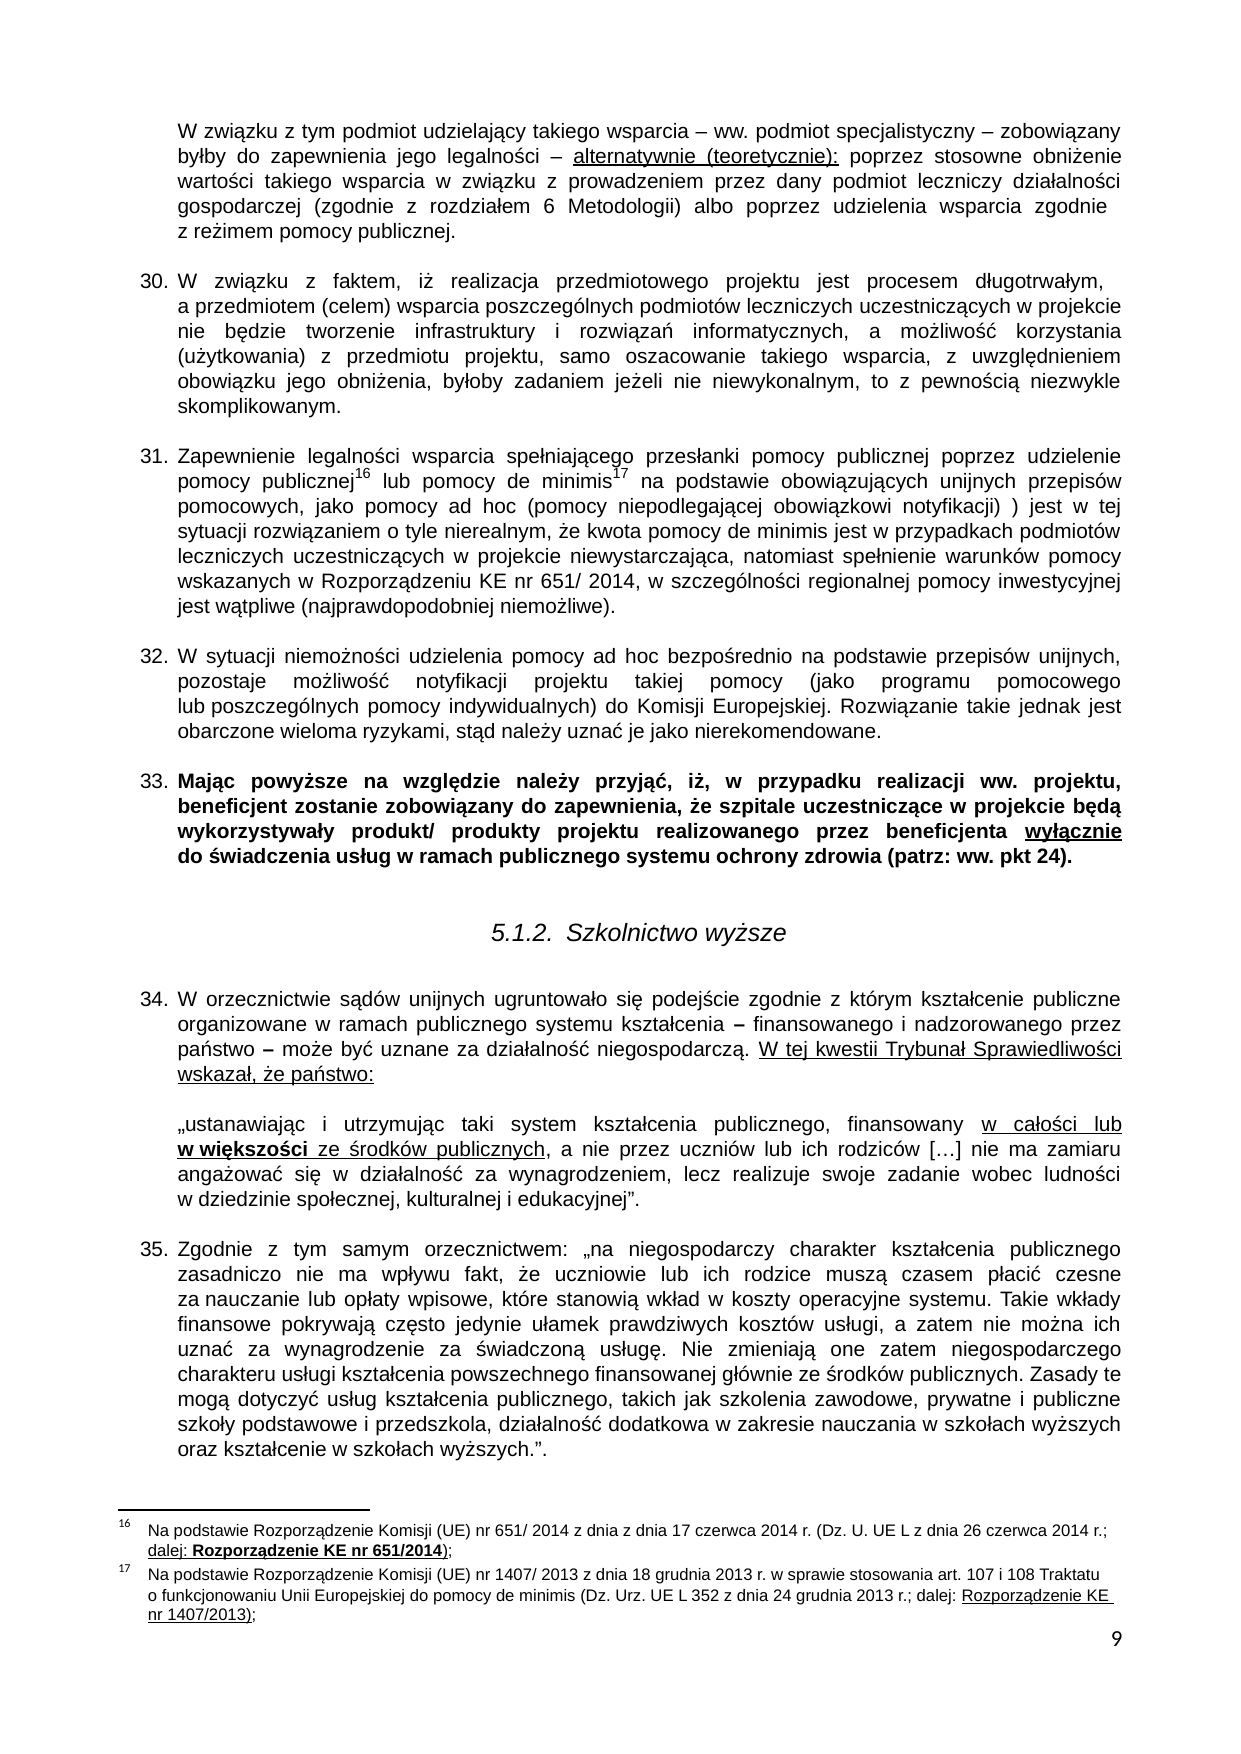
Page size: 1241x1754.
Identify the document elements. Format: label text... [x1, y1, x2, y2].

list Mając powyższe na względzie należy przyjąć, iż, w przypadku realizacji ww. projektu, beneficjent zostanie zobowiązany do zapewnienia, że szpitale uczestniczące w projekcie będą wykorzystywały produkt/ produkty projektu realizowanego przez beneficjenta wyłącznie do świadczenia usług w ramach publicznego systemu ochrony zdrowia (patrz: ww. pkt 24). [140, 768, 1122, 868]
text „ustanawiając i utrzymując taki system kształcenia publicznego, finansowany w całości lub w większości ze środków publicznych, a nie przez uczniów lub ich rodziców […] nie ma zamiaru angażować się w działalność za wynagrodzeniem, lecz realizuje swoje zadanie wobec ludności w dziedzinie społecznej, kulturalnej i edukacyjnej”. [177, 1111, 1122, 1211]
list Zapewnienie legalności wsparcia spełniającego przesłanki pomocy publicznej poprzez udzielenie pomocy publicznej lub pomocy de minimis na podstawie obowiązujących unijnych przepisów pomocowych, jako pomocy ad hoc (pomocy niepodlegającej obowiązkowi notyfikacji) ) jest w tej sytuacji rozwiązaniem o tyle nierealnym, że kwota pomocy de minimis jest w przypadkach podmiotów leczniczych uczestniczących w projekcie niewystarczająca, natomiast spełnienie warunków pomocy wskazanych w Rozporządzeniu KE nr 651/ 2014, w szczególności regionalnej pomocy inwestycyjnej jest wątpliwe (najprawdopodobniej niemożliwe). [140, 443, 1122, 618]
list W sytuacji niemożności udzielenia pomocy ad hoc bezpośrednio na podstawie przepisów unijnych, pozostaje możliwość notyfikacji projektu takiej pomocy (jako programu pomocowego lub poszczególnych pomocy indywidualnych) do Komisji Europejskiej. Rozwiązanie takie jednak jest obarczone wieloma ryzykami, stąd należy uznać je jako nierekomendowane. [140, 643, 1122, 743]
list Zgodnie z tym samym orzecznictwem: „na niegospodarczy charakter kształcenia publicznego zasadniczo nie ma wpływu fakt, że uczniowie lub ich rodzice muszą czasem płacić czesne za nauczanie lub opłaty wpisowe, które stanowią wkład w koszty operacyjne systemu. Takie wkłady finansowe pokrywają często jedynie ułamek prawdziwych kosztów usługi, a zatem nie można ich uznać za wynagrodzenie za świadczoną usługę. Nie zmieniają one zatem niegospodarczego charakteru usługi kształcenia powszechnego finansowanej głównie ze środków publicznych. Zasady te mogą dotyczyć usług kształcenia publicznego, takich jak szkolenia zawodowe, prywatne i publiczne szkoły podstawowe i przedszkola, działalność dodatkowa w zakresie nauczania w szkołach wyższych oraz kształcenie w szkołach wyższych.”. [140, 1236, 1122, 1461]
subtitle Szkolnictwo wyższe [155, 918, 1122, 947]
list W orzecznictwie sądów unijnych ugruntowało się podejście zgodnie z którym kształcenie publiczne organizowane w ramach publicznego systemu kształcenia – finansowanego i nadzorowanego przez państwo – może być uznane za działalność niegospodarczą. W tej kwestii Trybunał Sprawiedliwości wskazał, że państwo: [140, 986, 1122, 1086]
list W związku z faktem, iż realizacja przedmiotowego projektu jest procesem długotrwałym, a przedmiotem (celem) wsparcia poszczególnych podmiotów leczniczych uczestniczących w projekcie nie będzie tworzenie infrastruktury i rozwiązań informatycznych, a możliwość korzystania (użytkowania) z przedmiotu projektu, samo oszacowanie takiego wsparcia, z uwzględnieniem obowiązku jego obniżenia, byłoby zadaniem jeżeli nie niewykonalnym, to z pewnością niezwykle skomplikowanym. [140, 268, 1122, 418]
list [140, 118, 1122, 243]
